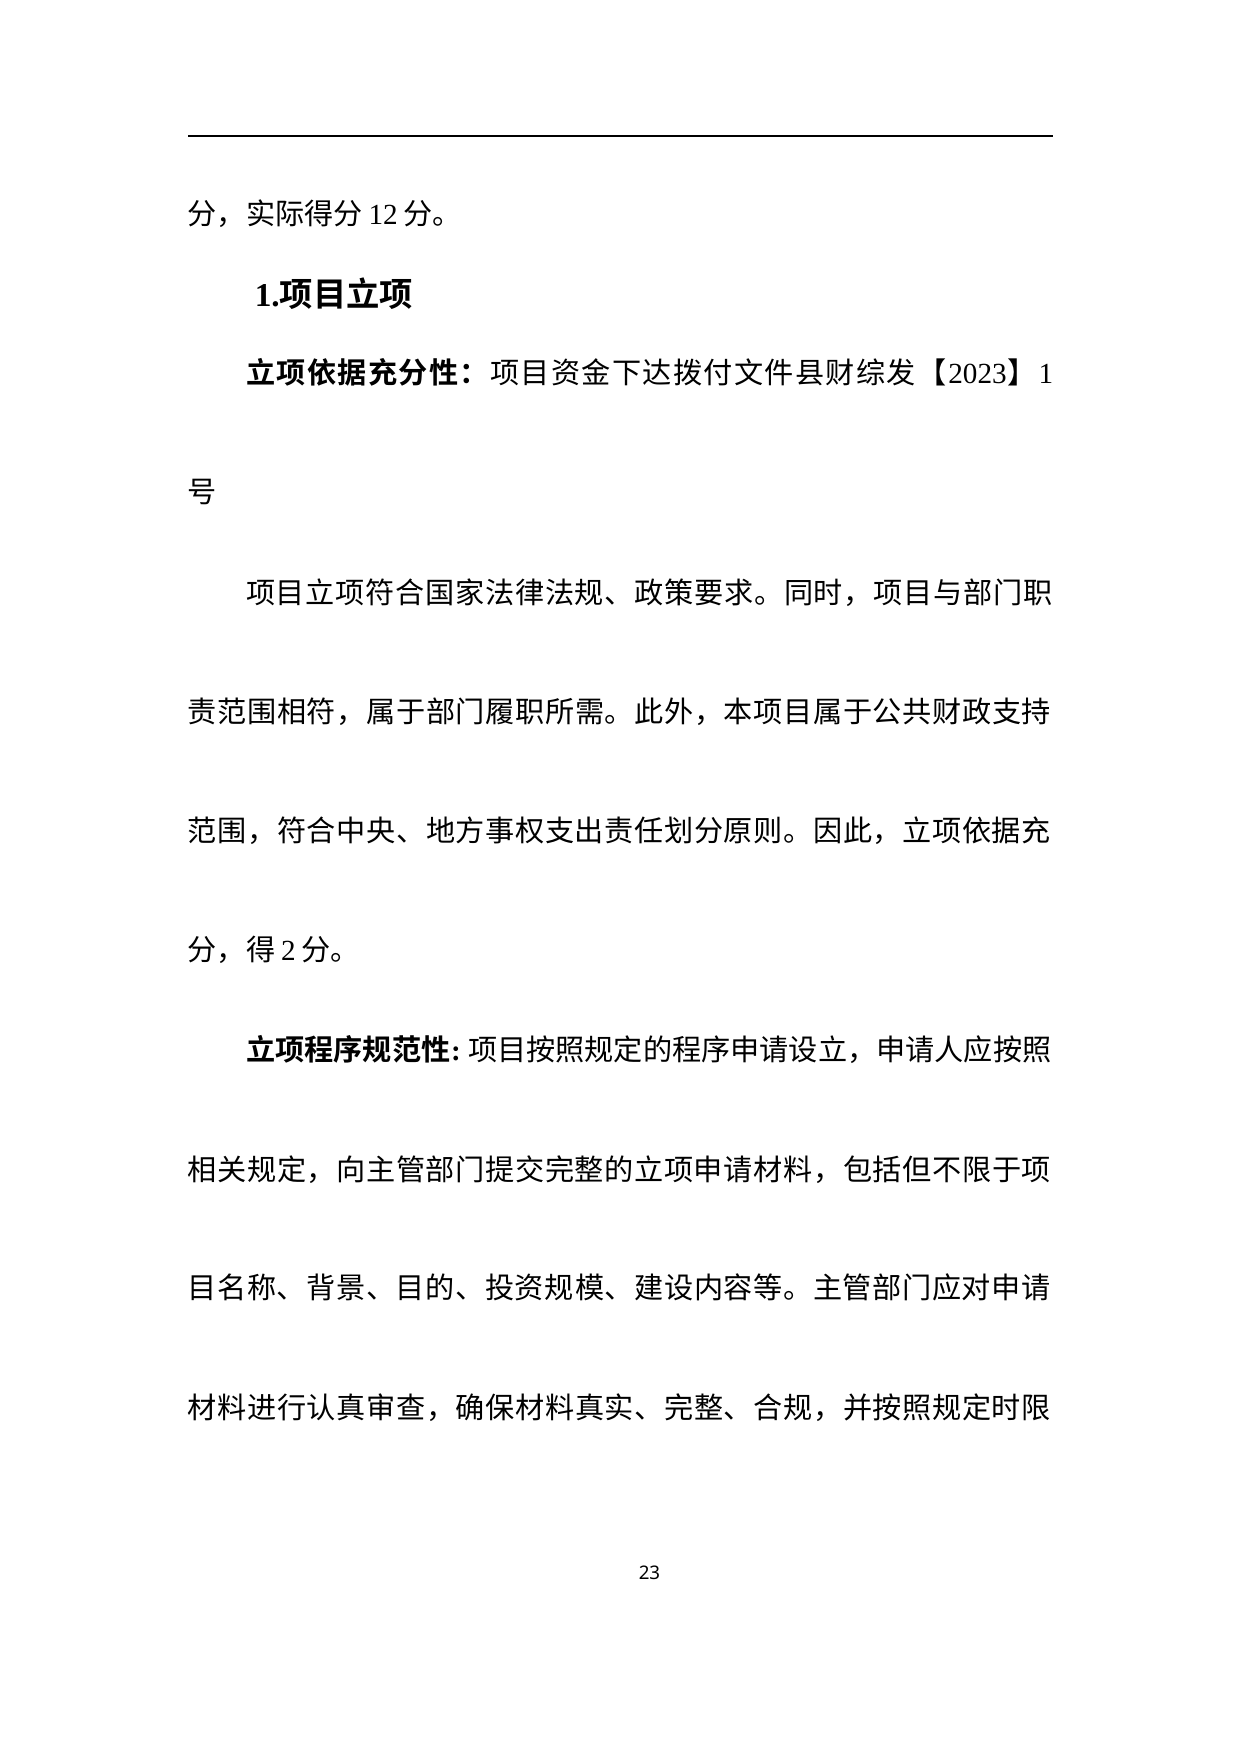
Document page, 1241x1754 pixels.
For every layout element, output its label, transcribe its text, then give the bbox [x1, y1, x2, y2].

subtitle 1.项目立项 [187, 252, 1053, 331]
text 项目立项符合国家法律法规、政策要求。同时，项目与部门职责范围相符，属于部门履职所需。此外，本项目属于公共财政支持范围，符合中央、地方事权支出责任划分原则。因此，立项依据充分，得2分。 [187, 551, 1053, 987]
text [187, 1008, 1053, 1445]
text 立项依据充分性：项目资金下达拨付文件县财综发【2023】1号 [187, 331, 1053, 529]
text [187, 172, 1053, 252]
